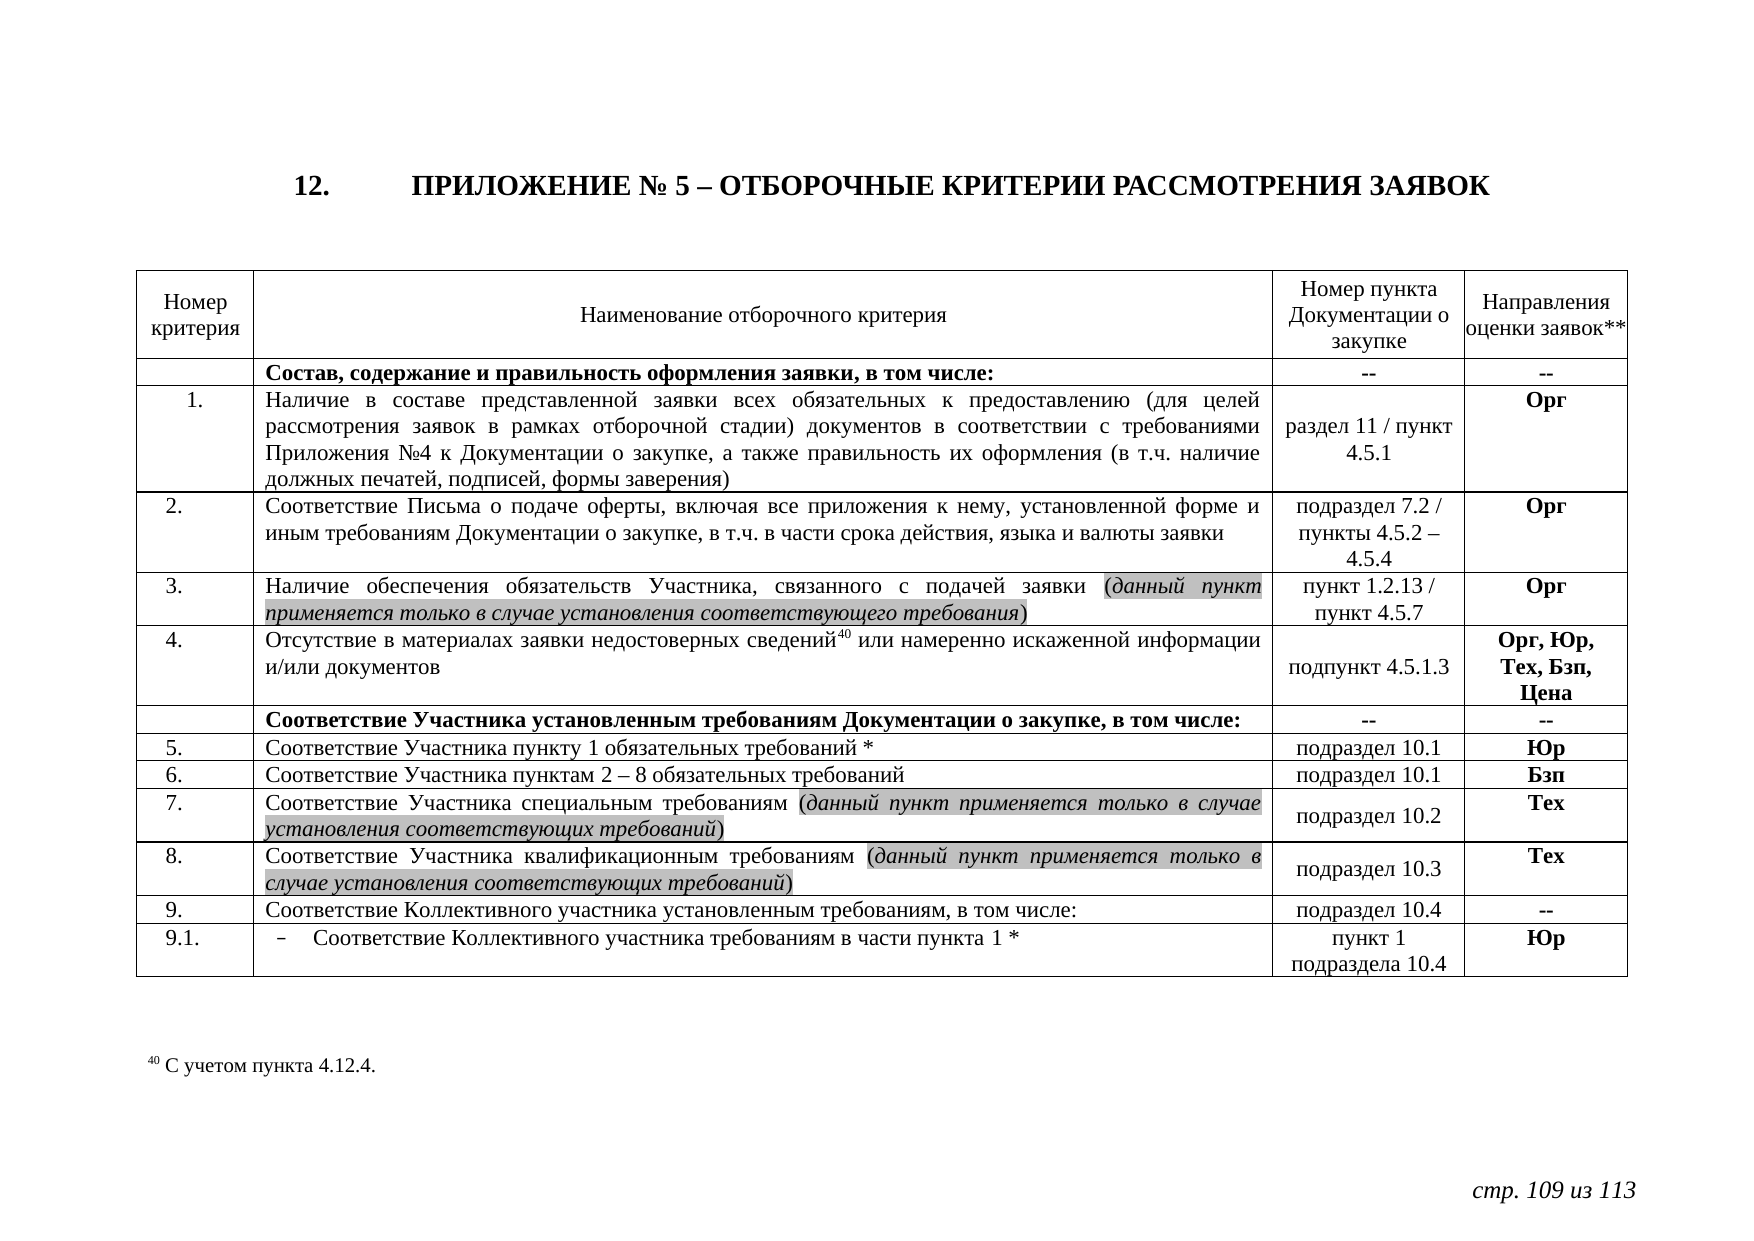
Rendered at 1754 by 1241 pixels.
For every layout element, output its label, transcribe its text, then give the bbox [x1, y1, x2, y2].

table_cell Юр [1465, 924, 1627, 976]
table_cell [137, 386, 253, 491]
table_cell [137, 789, 253, 841]
table_cell подпункт 4.5.1.3 [1273, 626, 1464, 705]
table_cell Соответствие Участника квалификационным требованиям (данный пункт применяется только в случае установления соответствующих требований) [254, 843, 1272, 895]
table_cell -- [1273, 706, 1464, 733]
table_cell [137, 359, 253, 385]
table_cell [137, 734, 253, 760]
table_cell пункт 1 подраздела 10.4 [1273, 924, 1464, 976]
table_cell [137, 573, 253, 625]
table_header Номер критерия [137, 271, 253, 358]
table_cell подраздел 10.1 [1273, 734, 1464, 760]
table_cell Соответствие Коллективного участника установленным требованиям, в том числе: [254, 896, 1272, 922]
table_cell [137, 896, 253, 922]
table_cell подраздел 7.2 / пункты 4.5.2 – 4.5.4 [1273, 493, 1464, 572]
table_cell Соответствие Письма о подаче оферты, включая все приложения к нему, установленной форме и иным требованиям Документации о закупке, в т.ч. в части срока действия, языка и валюты заявки [254, 493, 1272, 572]
table_header Наименование отборочного критерия [254, 271, 1272, 358]
table_cell подраздел 10.3 [1273, 843, 1464, 895]
table_cell Тех [1465, 789, 1627, 841]
table_cell Отсутствие в материалах заявки недостоверных сведений или намеренно искаженной информации и/или документов [254, 626, 1272, 705]
table_cell Бзп [1465, 761, 1627, 788]
table_cell Орг [1465, 493, 1627, 572]
table_cell [137, 493, 253, 572]
table_cell Наличие в составе представленной заявки всех обязательных к предоставлению (для целей рассмотрения заявок в рамках отборочной стадии) документов в соответствии с требованиями Приложения №4 к Документации о закупке, а также правильность их оформления (в т.ч. наличие должных печатей, подписей, формы заверения) [254, 386, 1272, 491]
table_cell Орг, Юр, Тех, Бзп, Цена [1465, 626, 1627, 705]
table_cell Соответствие Участника специальным требованиям (данный пункт применяется только в случае установления соответствующих требований) [254, 789, 1272, 841]
table_cell Состав, содержание и правильность оформления заявки, в том числе: [254, 359, 1272, 385]
table_cell [137, 626, 253, 705]
table_cell пункт 1.2.13 / пункт 4.5.7 [1273, 573, 1464, 625]
table_cell Соответствие Участника пунктам 2 – 8 обязательных требований [254, 761, 1272, 788]
table_cell [137, 761, 253, 788]
table_cell -- [1273, 359, 1464, 385]
table_cell [137, 924, 253, 976]
table_cell [137, 706, 253, 733]
table_cell Тех [1465, 843, 1627, 895]
table_cell подраздел 10.1 [1273, 761, 1464, 788]
table_cell Соответствие Участника установленным требованиям Документации о закупке, в том числе: [254, 706, 1272, 733]
table_cell раздел 11 / пункт 4.5.1 [1273, 386, 1464, 491]
table_cell Юр [1465, 734, 1627, 760]
table_cell -- [1465, 896, 1627, 922]
table_cell Соответствие Коллективного участника требованиям в части пункта 1 * [254, 924, 1272, 976]
table_cell подраздел 10.2 [1273, 789, 1464, 841]
table_header Номер пункта Документации о закупке [1273, 271, 1464, 358]
table_cell подраздел 10.4 [1273, 896, 1464, 922]
table_cell Наличие обеспечения обязательств Участника, связанного с подачей заявки (данный пункт применяется только в случае установления соответствующего требования) [254, 573, 1272, 625]
table_cell Соответствие Участника пункту 1 обязательных требований * [254, 734, 1272, 760]
table_cell Орг [1465, 386, 1627, 491]
table_header Направления оценки заявок** [1465, 271, 1627, 358]
subtitle ПРИЛОЖЕНИЕ № 5 – ОТБОРОЧНЫЕ КРИТЕРИИ РАССМОТРЕНИЯ ЗАЯВОК [148, 168, 1636, 202]
table_cell -- [1465, 359, 1627, 385]
table_cell -- [1465, 706, 1627, 733]
table_cell Орг [1465, 573, 1627, 625]
table_cell [137, 843, 253, 895]
